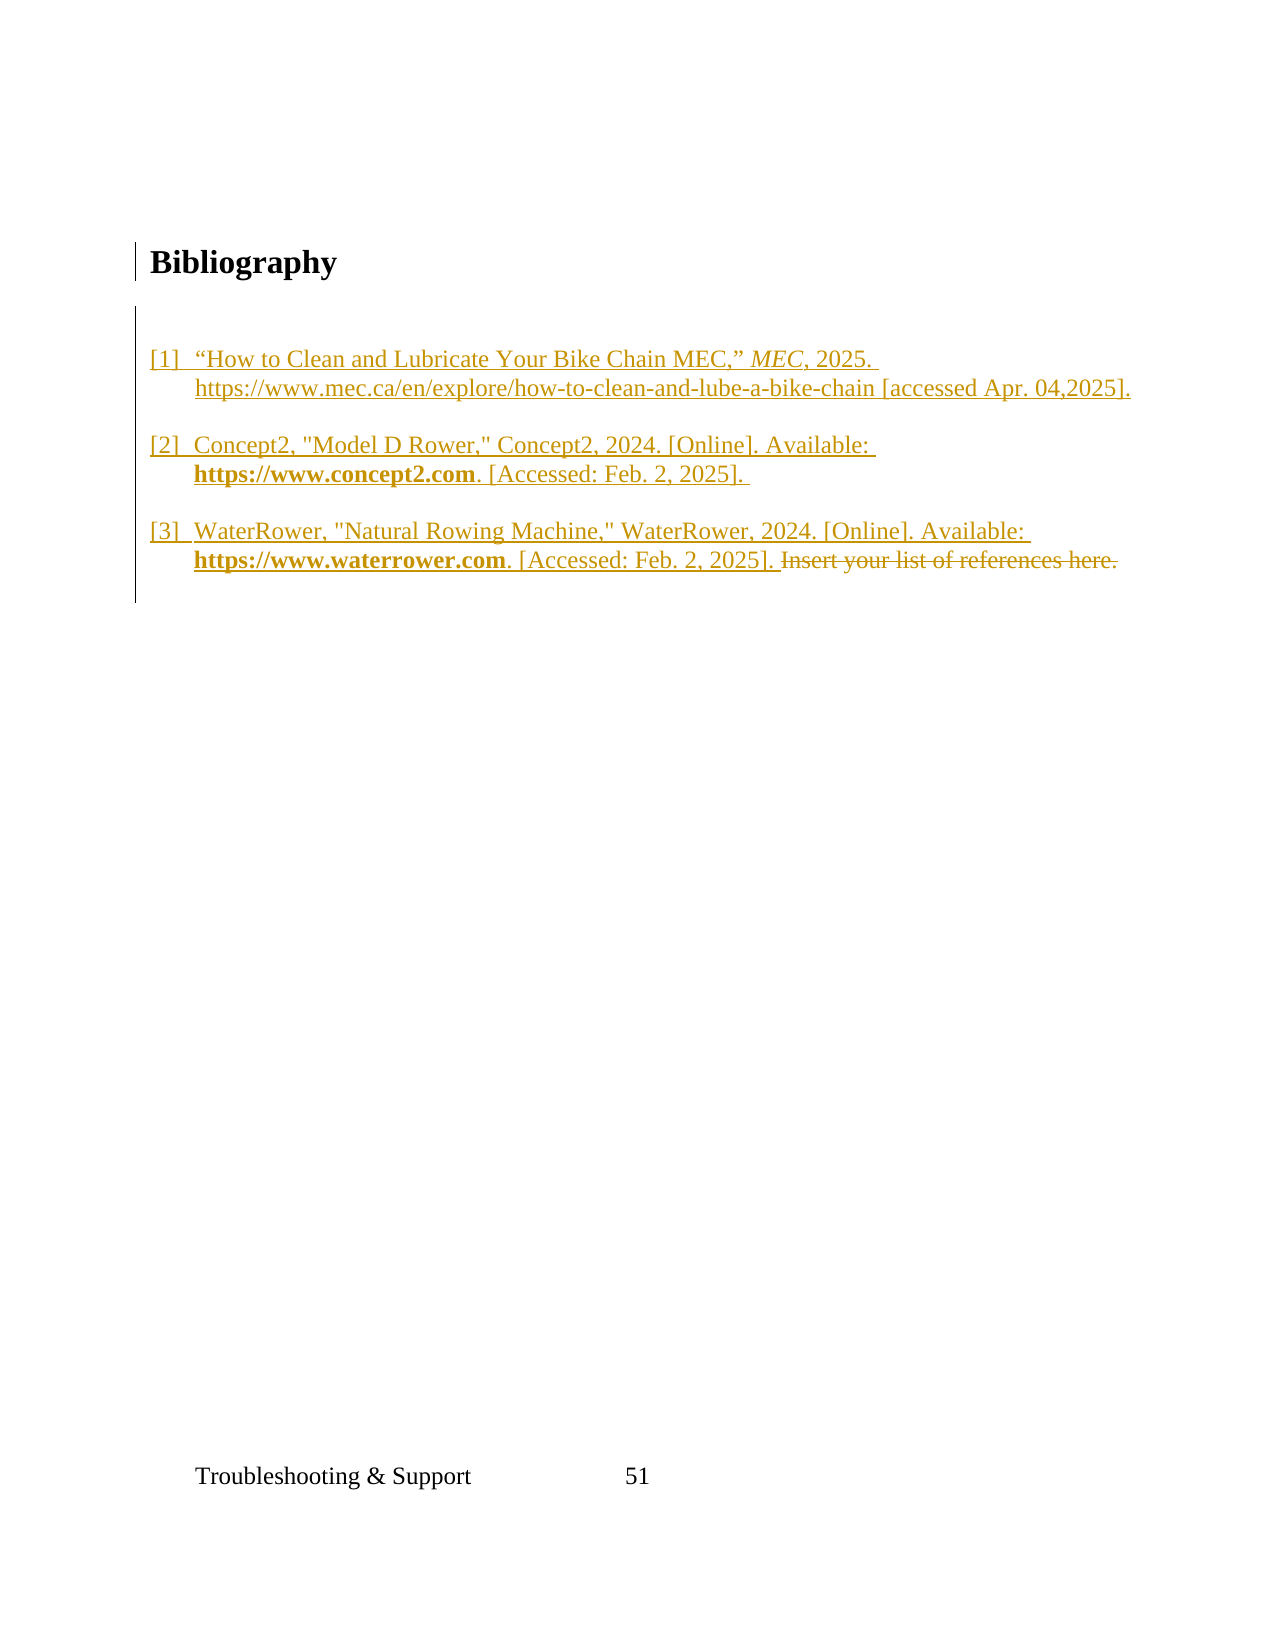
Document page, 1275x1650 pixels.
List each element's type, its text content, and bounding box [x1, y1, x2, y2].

subtitle Bibliography [150, 242, 1137, 281]
